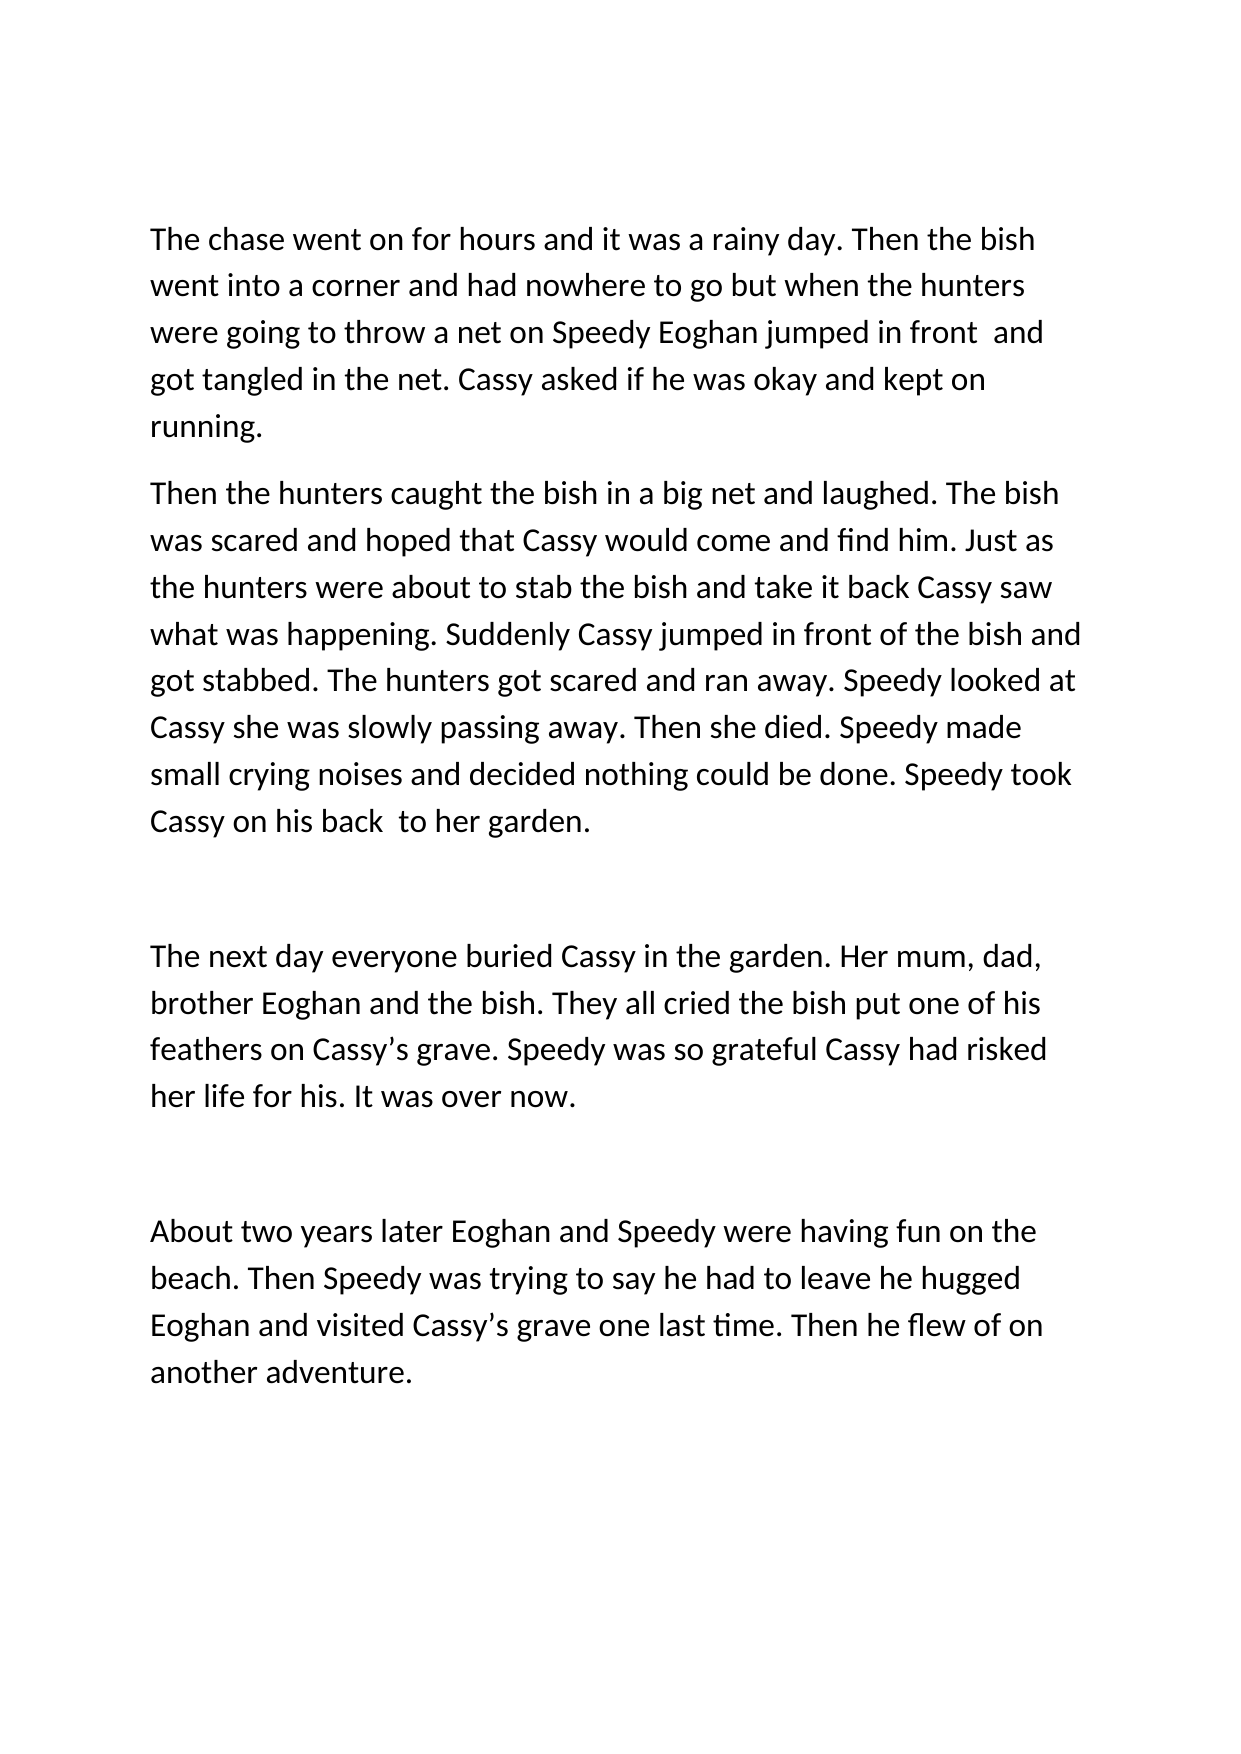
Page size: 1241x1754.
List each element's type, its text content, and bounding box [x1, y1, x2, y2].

text About two years later Eoghan and Speedy were having fun on the beach. Then Speedy was trying to say he had to leave he hugged Eoghan and visited Cassy’s grave one last time. Then he flew of on another adventure. [150, 1210, 1090, 1391]
text The chase went on for hours and it was a rainy day. Then the bish went into a corner and had nowhere to go but when the hunters were going to throw a net on Speedy Eoghan jumped in front and got tangled in the net. Cassy asked if he was okay and kept on running. [150, 218, 1090, 445]
text Then the hunters caught the bish in a big net and laughed. The bish was scared and hoped that Cassy would come and find him. Just as the hunters were about to stab the bish and take it back Cassy saw what was happening. Suddenly Cassy jumped in front of the bish and got stabbed. The hunters got scared and ran away. Speedy looked at Cassy she was slowly passing away. Then she died. Speedy made small crying noises and decided nothing could be done. Speedy took Cassy on his back to her garden. [150, 472, 1090, 840]
text The next day everyone buried Cassy in the garden. Her mum, dad, brother Eoghan and the bish. They all cried the bish put one of his feathers on Cassy’s grave. Speedy was so grateful Cassy had risked her life for his. It was over now. [150, 935, 1090, 1116]
